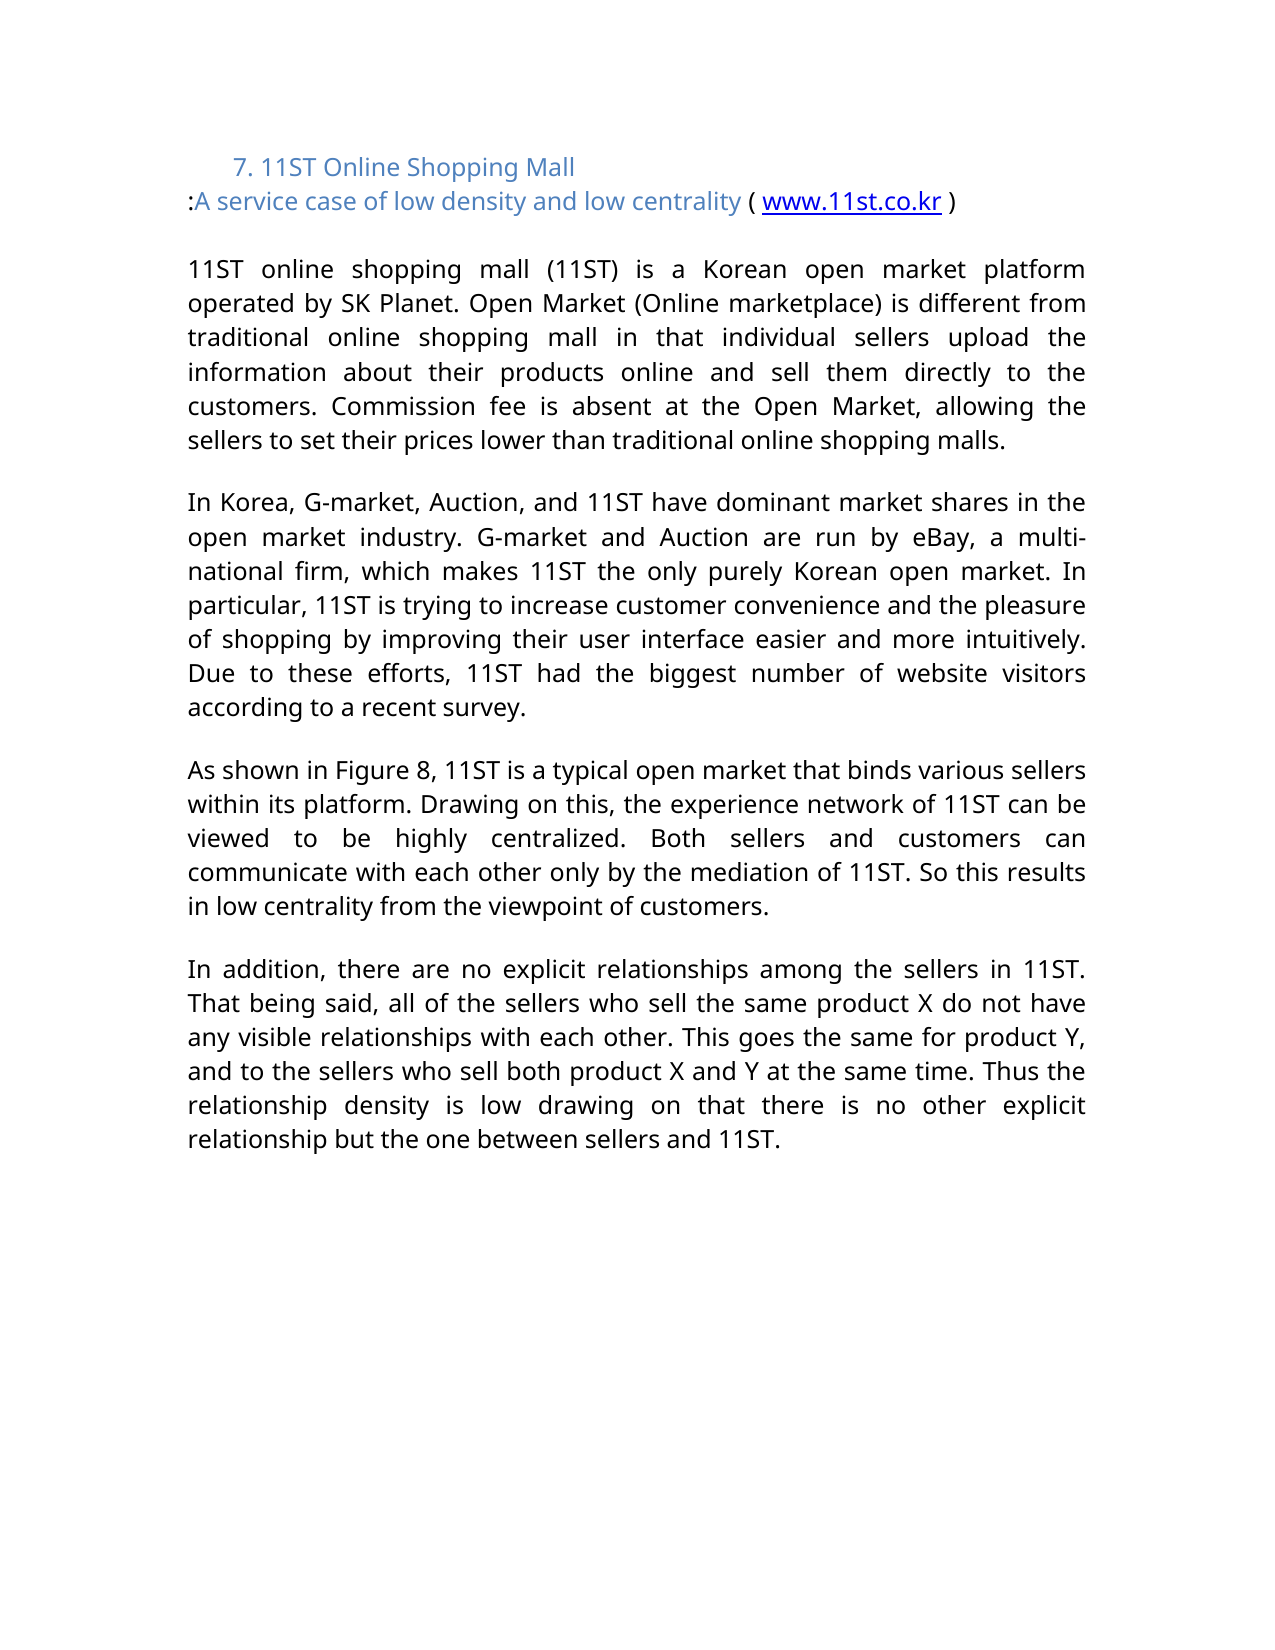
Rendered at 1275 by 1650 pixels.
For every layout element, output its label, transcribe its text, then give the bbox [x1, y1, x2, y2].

text 7. 11ST Online Shopping Mall [233, 150, 1087, 184]
text :A service case of low density and low centrality ( www.11st.co.kr ) [187, 184, 1087, 218]
text 11ST online shopping mall (11ST) is a Korean open market platform operated by SK Planet. Open Market (Online marketplace) is different from traditional online shopping mall in that individual sellers upload the information about their products online and sell them directly to the customers. Commission fee is absent at the Open Market, allowing the sellers to set their prices lower than traditional online shopping malls. [187, 252, 1087, 456]
text As shown in Figure 8, 11ST is a typical open market that binds various sellers within its platform. Drawing on this, the experience network of 11ST can be viewed to be highly centralized. Both sellers and customers can communicate with each other only by the mediation of 11ST. So this results in low centrality from the viewpoint of customers. [187, 752, 1087, 923]
text In addition, there are no explicit relationships among the sellers in 11ST. That being said, all of the sellers who sell the same product X do not have any visible relationships with each other. This goes the same for product Y, and to the sellers who sell both product X and Y at the same time. Thus the relationship density is low drawing on that there is no other explicit relationship but the one between sellers and 11ST. [187, 951, 1087, 1156]
text In Korea, G-market, Auction, and 11ST have dominant market shares in the open market industry. G-market and Auction are run by eBay, a multi-national firm, which makes 11ST the only purely Korean open market. In particular, 11ST is trying to increase customer convenience and the pleasure of shopping by improving their user interface easier and more intuitively. Due to these efforts, 11ST had the biggest number of website visitors according to a recent survey. [187, 485, 1087, 723]
